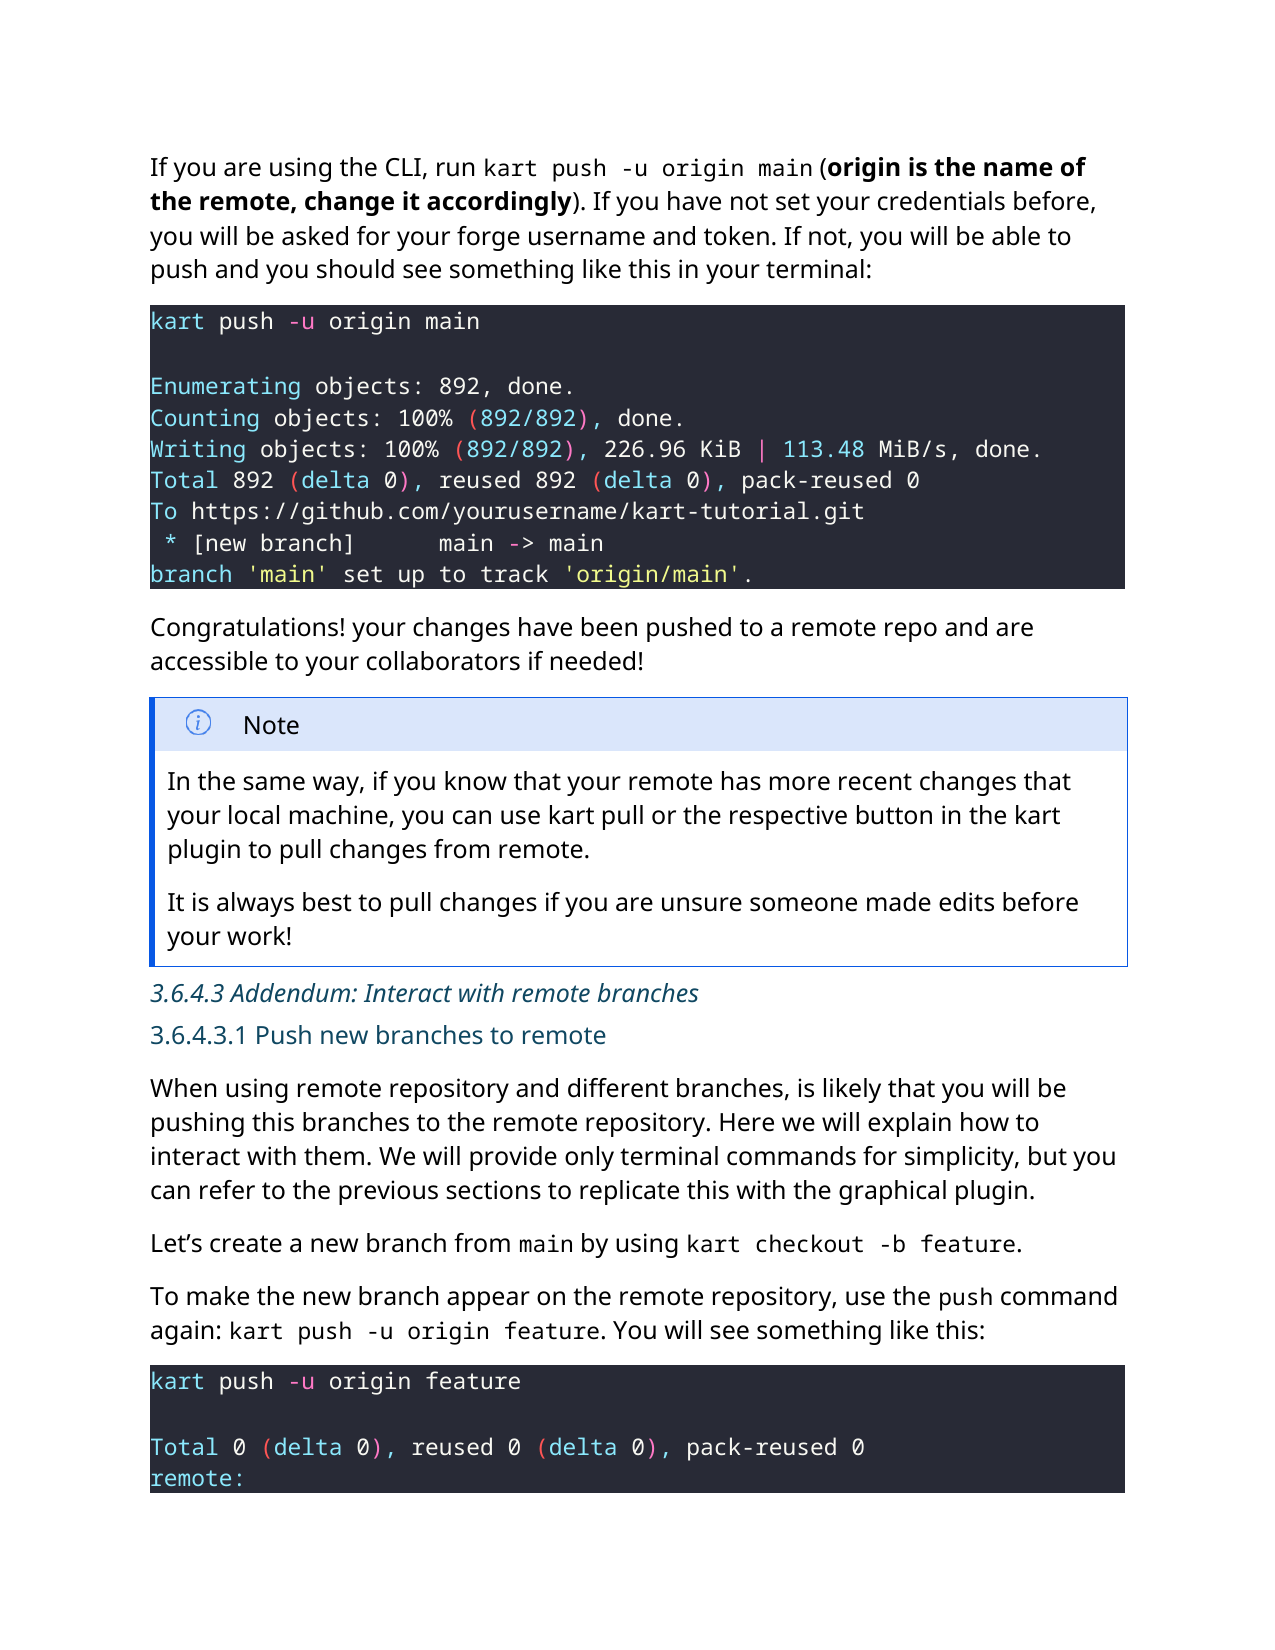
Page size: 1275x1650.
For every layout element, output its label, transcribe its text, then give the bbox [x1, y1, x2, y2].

picture [186, 709, 211, 735]
table_cell In the same way, if you know that your remote has more recent changes that your local machine, you can use kart pull or the respective button in the kart plugin to pull changes from remote. It is always best to pull changes if you are unsure someone made edits before your work! [155, 751, 1127, 966]
text To make the new branch appear on the remote repository, use the push command again: kart push -u origin feature. You will see something like this: [150, 1278, 1125, 1346]
text Congratulations! your changes have been pushed to a remote repo and are accessible to your collaborators if needed! [150, 610, 1125, 678]
subtitle 3.6.4.3 Addendum: Interact with remote branches [150, 975, 1125, 1009]
subtitle 3.6.4.3.1 Push new branches to remote [150, 1018, 1125, 1052]
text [150, 1365, 1125, 1493]
text kart push -u origin main Enumerating objects: 892, done. Counting objects: 100% (892/892), done. Writing objects: 100% (892/892), 226.96 KiB | 113.48 MiB/s, done. Total 892 (delta 0), reused 892 (delta 0), pack-reused 0 To https://github.com/yourusername/kart-tutorial.git * [new branch] main -> main branch 'main' set up to track 'origin/main'. [150, 305, 1125, 589]
text If you are using the CLI, run kart push -u origin main (origin is the name of the remote, change it accordingly). If you have not set your credentials before, you will be asked for your forge username and token. If not, you will be able to push and you should see something like this in your terminal: [150, 150, 1125, 286]
text Let’s create a new branch from main by using kart checkout -b feature. [150, 1226, 1125, 1259]
text When using remote repository and different branches, is likely that you will be pushing this branches to the remote repository. Here we will explain how to interact with them. We will provide only terminal commands for simplicity, but you can refer to the previous sections to replicate this with the graphical plugin. [150, 1071, 1125, 1207]
table_header Note [155, 698, 1127, 751]
